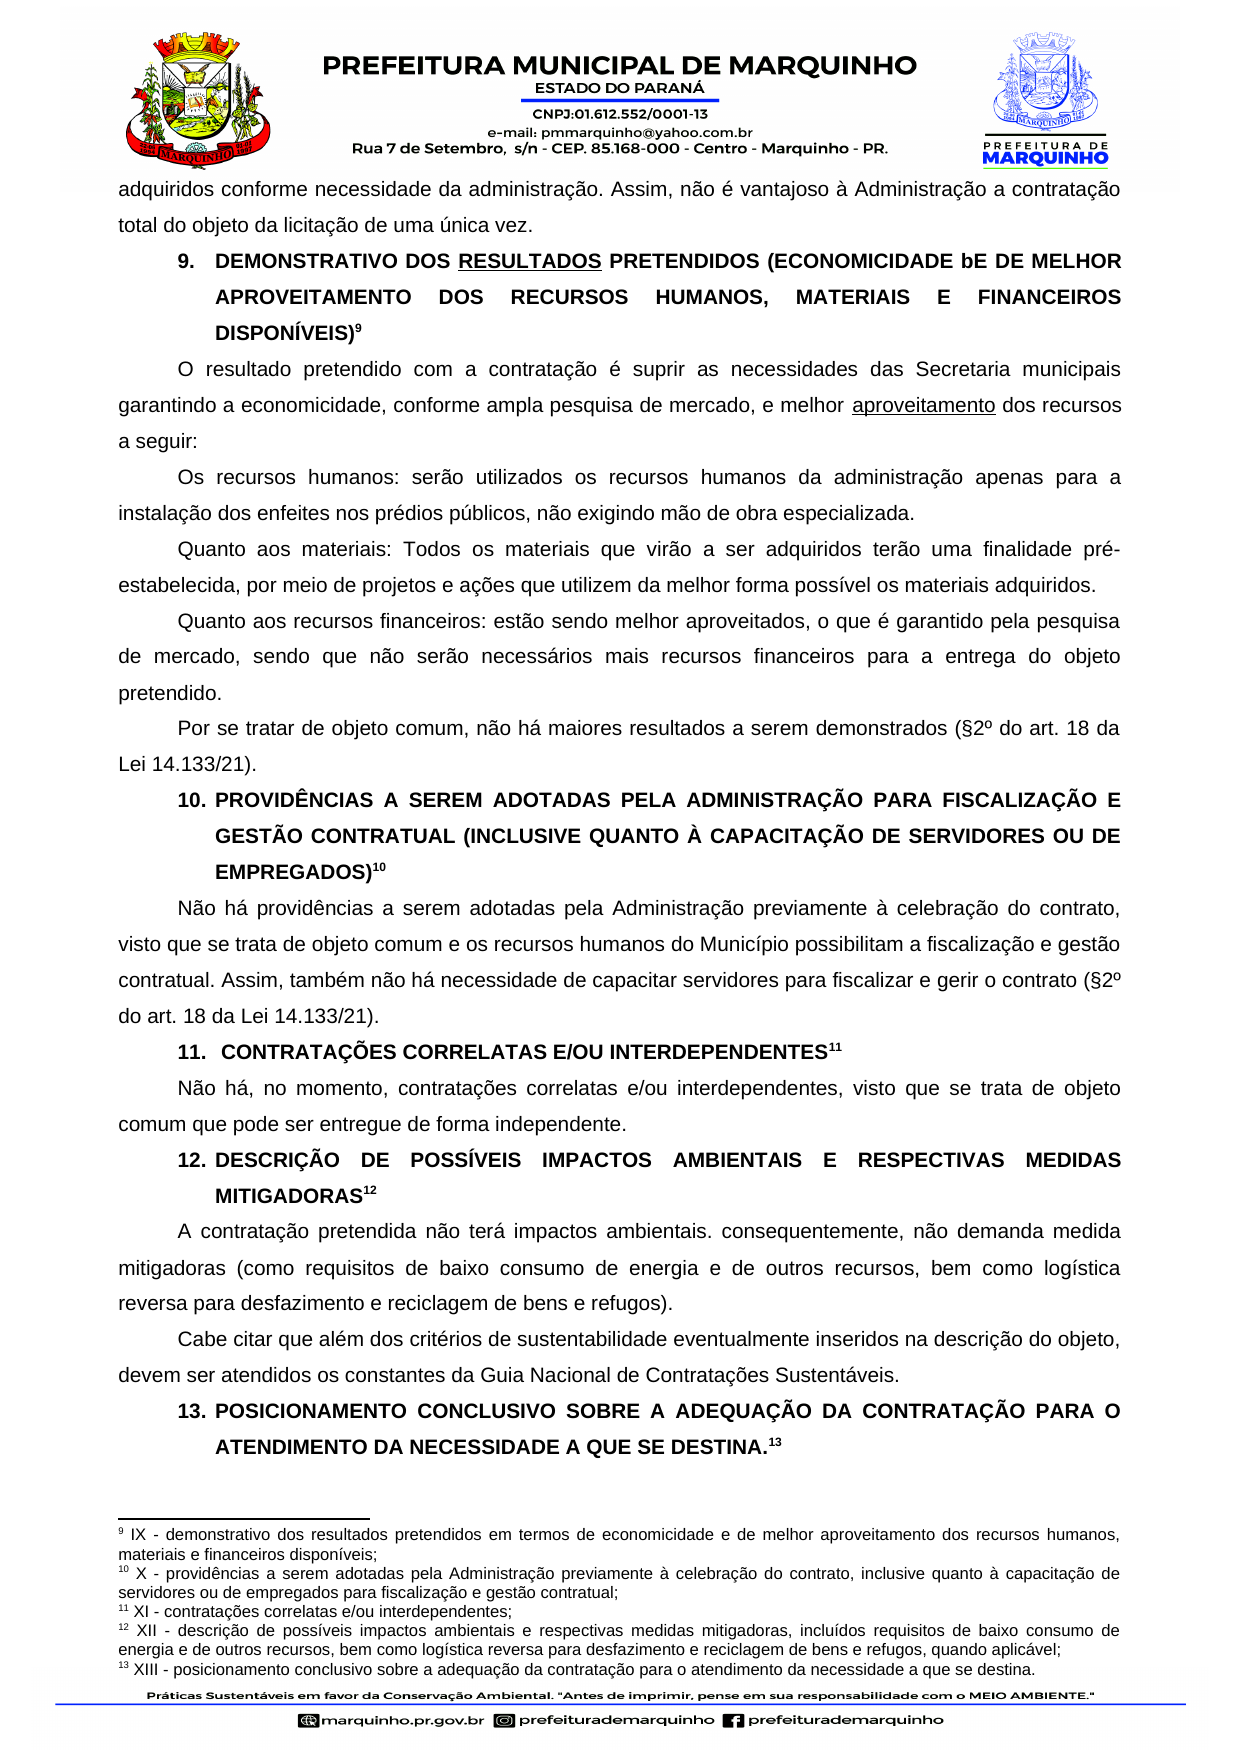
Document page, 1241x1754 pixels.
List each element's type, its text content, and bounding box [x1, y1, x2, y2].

text Os recursos humanos: serão utilizados os recursos humanos da administração apenas para a instalação dos enfeites nos prédios públicos, não exigindo mão de obra especializada. [118, 465, 1122, 524]
text PROVIDÊNCIAS A SEREM ADOTADAS PELA ADMINISTRAÇÃO PARA FISCALIZAÇÃO E GESTÃO CONTRATUAL (INCLUSIVE QUANTO À CAPACITAÇÃO DE SERVIDORES OU DE EMPREGADOS) [177, 788, 1122, 884]
text Por se tratar de objeto comum, não há maiores resultados a serem demonstrados (§2º do art. 18 da Lei 14.133/21). [118, 716, 1122, 776]
text POSICIONAMENTO CONCLUSIVO SOBRE A ADEQUAÇÃO DA CONTRATAÇÃO PARA O ATENDIMENTO DA NECESSIDADE A QUE SE DESTINA. [177, 1399, 1122, 1459]
text DESCRIÇÃO DE POSSÍVEIS IMPACTOS AMBIENTAIS E RESPECTIVAS MEDIDAS MITIGADORAS [177, 1147, 1122, 1207]
text Quanto aos materiais: Todos os materiais que virão a ser adquiridos terão uma finalidade pré-estabelecida, por meio de projetos e ações que utilizem da melhor forma possível os materiais adquiridos. [118, 537, 1122, 596]
text Cabe citar que além dos critérios de sustentabilidade eventualmente inseridos na descrição do objeto, devem ser atendidos os constantes da Guia Nacional de Contratações Sustentáveis. [118, 1327, 1122, 1387]
text A contratação pretendida não terá impactos ambientais. consequentemente, não demanda medida mitigadoras (como requisitos de baixo consumo de energia e de outros recursos, bem como logística reversa para desfazimento e reciclagem de bens e refugos). [118, 1219, 1122, 1315]
picture [31, 1667, 1210, 1750]
text CONTRATAÇÕES CORRELATAS E/OU INTERDEPENDENTES [177, 1040, 1122, 1064]
text DEMONSTRATIVO DOS RESULTADOS PRETENDIDOS (ECONOMICIDADE bE DE MELHOR APROVEITAMENTO DOS RECURSOS HUMANOS, MATERIAIS E FINANCEIROS DISPONÍVEIS) [177, 249, 1122, 345]
text Não há providências a serem adotadas pela Administração previamente à celebração do contrato, visto que se trata de objeto comum e os recursos humanos do Município possibilitam a fiscalização e gestão contratual. Assim, também não há necessidade de capacitar servidores para fiscalizar e gerir o contrato (§2º do art. 18 da Lei 14.133/21). [118, 896, 1122, 1028]
picture [59, 6, 1180, 192]
text Quanto aos recursos financeiros: estão sendo melhor aproveitados, o que é garantido pela pesquisa de mercado, sendo que não serão necessários mais recursos financeiros para a entrega do objeto pretendido. [118, 608, 1122, 704]
text Não há, no momento, contratações correlatas e/ou interdependentes, visto que se trata de objeto comum que pode ser entregue de forma independente. [118, 1076, 1122, 1136]
text O resultado pretendido com a contratação é suprir as necessidades das Secretaria municipais garantindo a economicidade, conforme ampla pesquisa de mercado, e melhor aproveitamento dos recursos a seguir: [118, 357, 1122, 453]
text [118, 177, 1122, 237]
